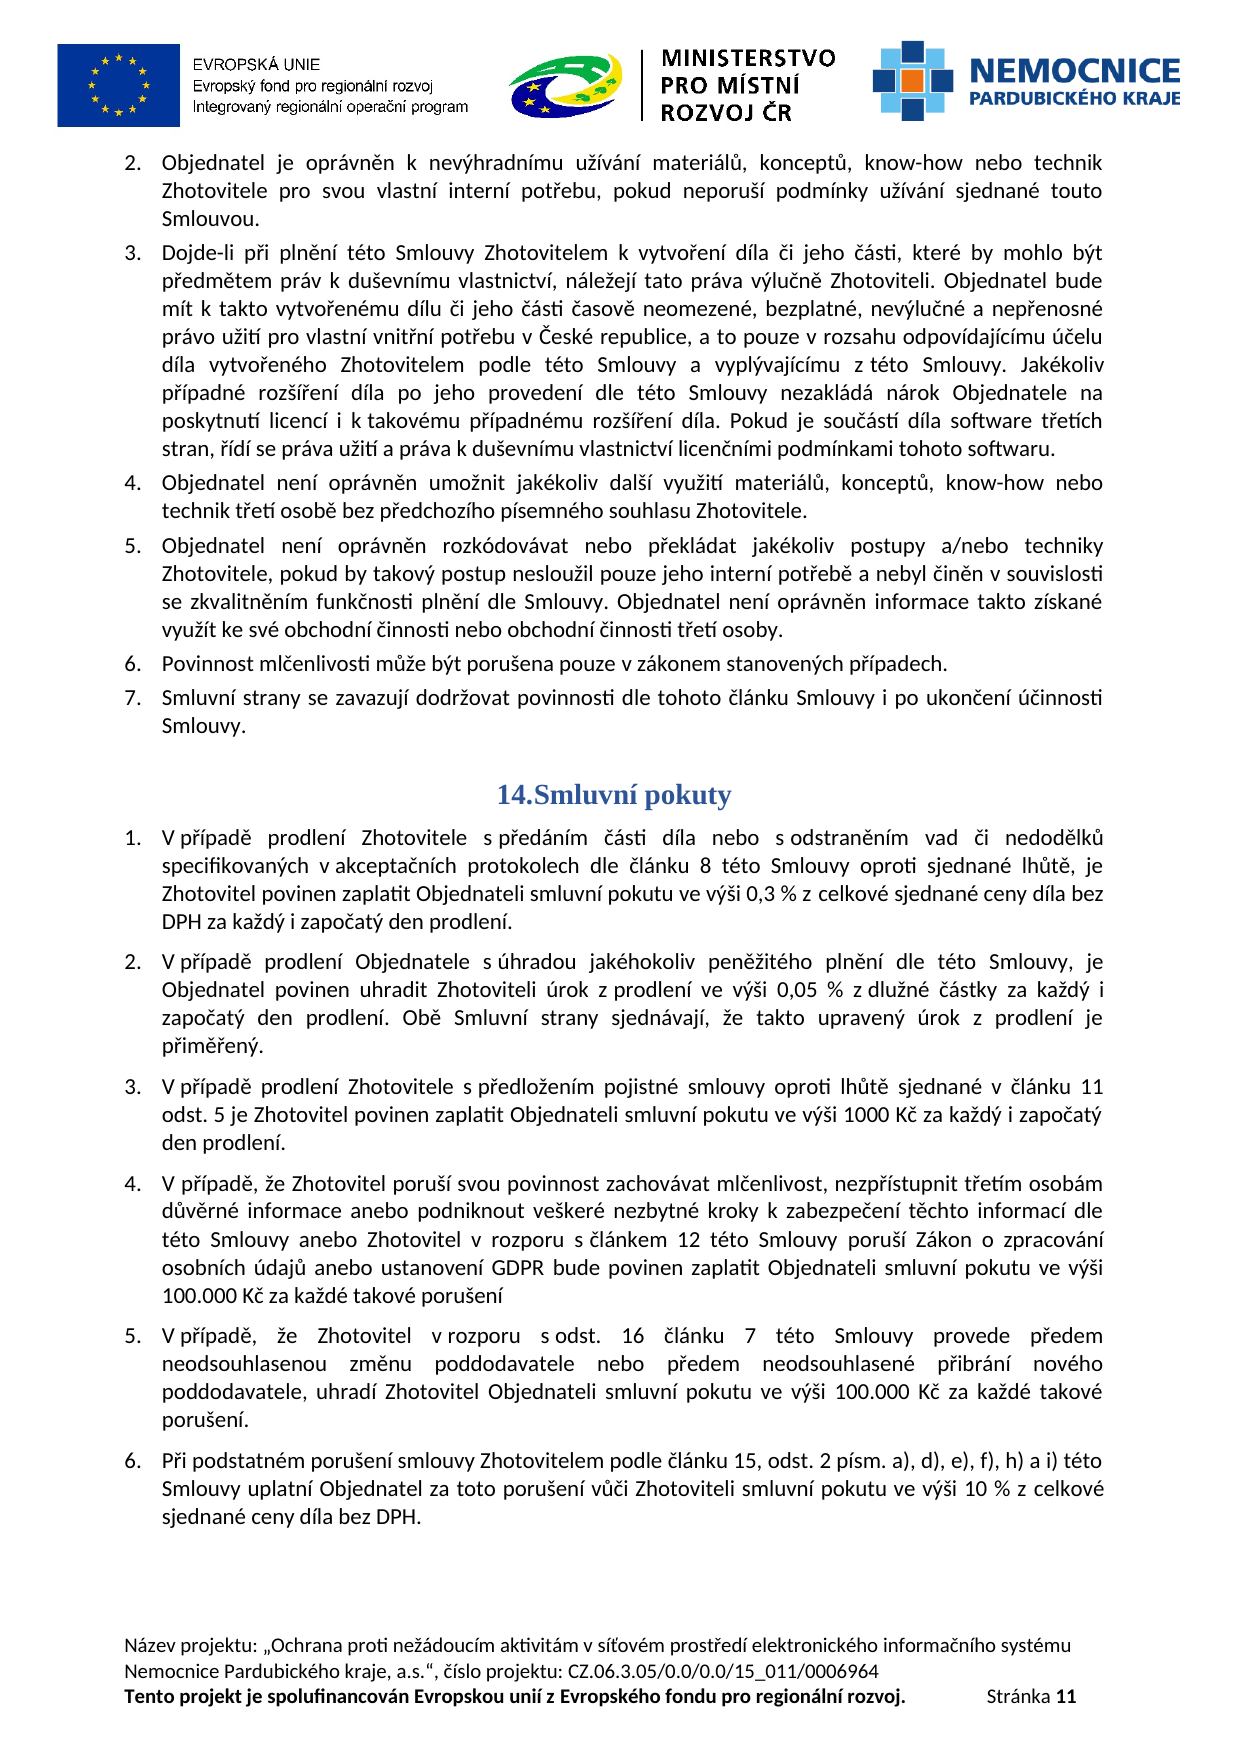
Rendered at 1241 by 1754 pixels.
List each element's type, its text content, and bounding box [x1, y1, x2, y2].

list Smluvní strany se zavazují dodržovat povinnosti dle tohoto článku Smlouvy i po ukončení účinnosti Smlouvy. [124, 683, 1104, 739]
list V případě, že Zhotovitel poruší svou povinnost zachovávat mlčenlivost, nezpřístupnit třetím osobám důvěrné informace anebo podniknout veškeré nezbytné kroky k zabezpečení těchto informací dle této Smlouvy anebo Zhotovitel v rozporu s článkem 12 této Smlouvy poruší Zákon o zpracování osobních údajů anebo ustanovení GDPR bude povinen zaplatit Objednateli smluvní pokutu ve výši 100.000 Kč za každé takové porušení [124, 1169, 1104, 1309]
list V případě prodlení Zhotovitele s předložením pojistné smlouvy oproti lhůtě sjednané v článku 11 odst. 5 je Zhotovitel povinen zaplatit Objednateli smluvní pokutu ve výši 1000 Kč za každý i započatý den prodlení. [124, 1072, 1104, 1156]
picture [871, 39, 1180, 122]
list V případě, že Zhotovitel v rozporu s odst. 16 článku 7 této Smlouvy provede předem neodsouhlasenou změnu poddodavatele nebo předem neodsouhlasené přibrání nového poddodavatele, uhradí Zhotovitel Objednateli smluvní pokutu ve výši 100.000 Kč za každé takové porušení. [124, 1321, 1104, 1433]
list V případě prodlení Zhotovitele s předáním části díla nebo s odstraněním vad či nedodělků specifikovaných v akceptačních protokolech dle článku 8 této Smlouvy oproti sjednané lhůtě, je Zhotovitel povinen zaplatit Objednateli smluvní pokutu ve výši 0,3 % z celkové sjednané ceny díla bez DPH za každý i započatý den prodlení. [124, 823, 1104, 935]
list Objednatel není oprávněn rozkódovávat nebo překládat jakékoliv postupy a/nebo techniky Zhotovitele, pokud by takový postup nesloužil pouze jeho interní potřebě a nebyl činěn v souvislosti se zkvalitněním funkčnosti plnění dle Smlouvy. Objednatel není oprávněn informace takto získané využít ke své obchodní činnosti nebo obchodní činnosti třetí osoby. [124, 531, 1104, 643]
list Při podstatném porušení smlouvy Zhotovitelem podle článku 15, odst. 2 písm. a), d), e), f), h) a i) této Smlouvy uplatní Objednatel za toto porušení vůči Zhotoviteli smluvní pokutu ve výši 10 % z celkové sjednané ceny díla bez DPH. [124, 1446, 1104, 1530]
list V případě prodlení Objednatele s úhradou jakéhokoliv peněžitého plnění dle této Smlouvy, je Objednatel povinen uhradit Zhotoviteli úrok z prodlení ve výši 0,05 % z dlužné částky za každý i započatý den prodlení. Obě Smluvní strany sjednávají, že takto upravený úrok z prodlení je přiměřený. [124, 947, 1104, 1059]
list Objednatel je oprávněn k nevýhradnímu užívání materiálů, konceptů, know-how nebo technik Zhotovitele pro svou vlastní interní potřebu, pokud neporuší podmínky užívání sjednané touto Smlouvou. [124, 148, 1104, 232]
picture [30, 16, 862, 154]
subtitle Smluvní pokuty [124, 777, 1104, 810]
list Dojde-li při plnění této Smlouvy Zhotovitelem k vytvoření díla či jeho části, které by mohlo být předmětem práv k duševnímu vlastnictví, náležejí tato práva výlučně Zhotoviteli. Objednatel bude mít k takto vytvořenému dílu či jeho části časově neomezené, bezplatné, nevýlučné a nepřenosné právo užití pro vlastní vnitřní potřebu v České republice, a to pouze v rozsahu odpovídajícímu účelu díla vytvořeného Zhotovitelem podle této Smlouvy a vyplývajícímu z této Smlouvy. Jakékoliv případné rozšíření díla po jeho provedení dle této Smlouvy nezakládá nárok Objednatele na poskytnutí licencí i k takovému případnému rozšíření díla. Pokud je součástí díla software třetích stran, řídí se práva užití a práva k duševnímu vlastnictví licenčními podmínkami tohoto softwaru. [124, 238, 1104, 462]
list Povinnost mlčenlivosti může být porušena pouze v zákonem stanovených případech. [124, 649, 1104, 677]
list Objednatel není oprávněn umožnit jakékoliv další využití materiálů, konceptů, know-how nebo technik třetí osobě bez předchozího písemného souhlasu Zhotovitele. [124, 468, 1104, 524]
